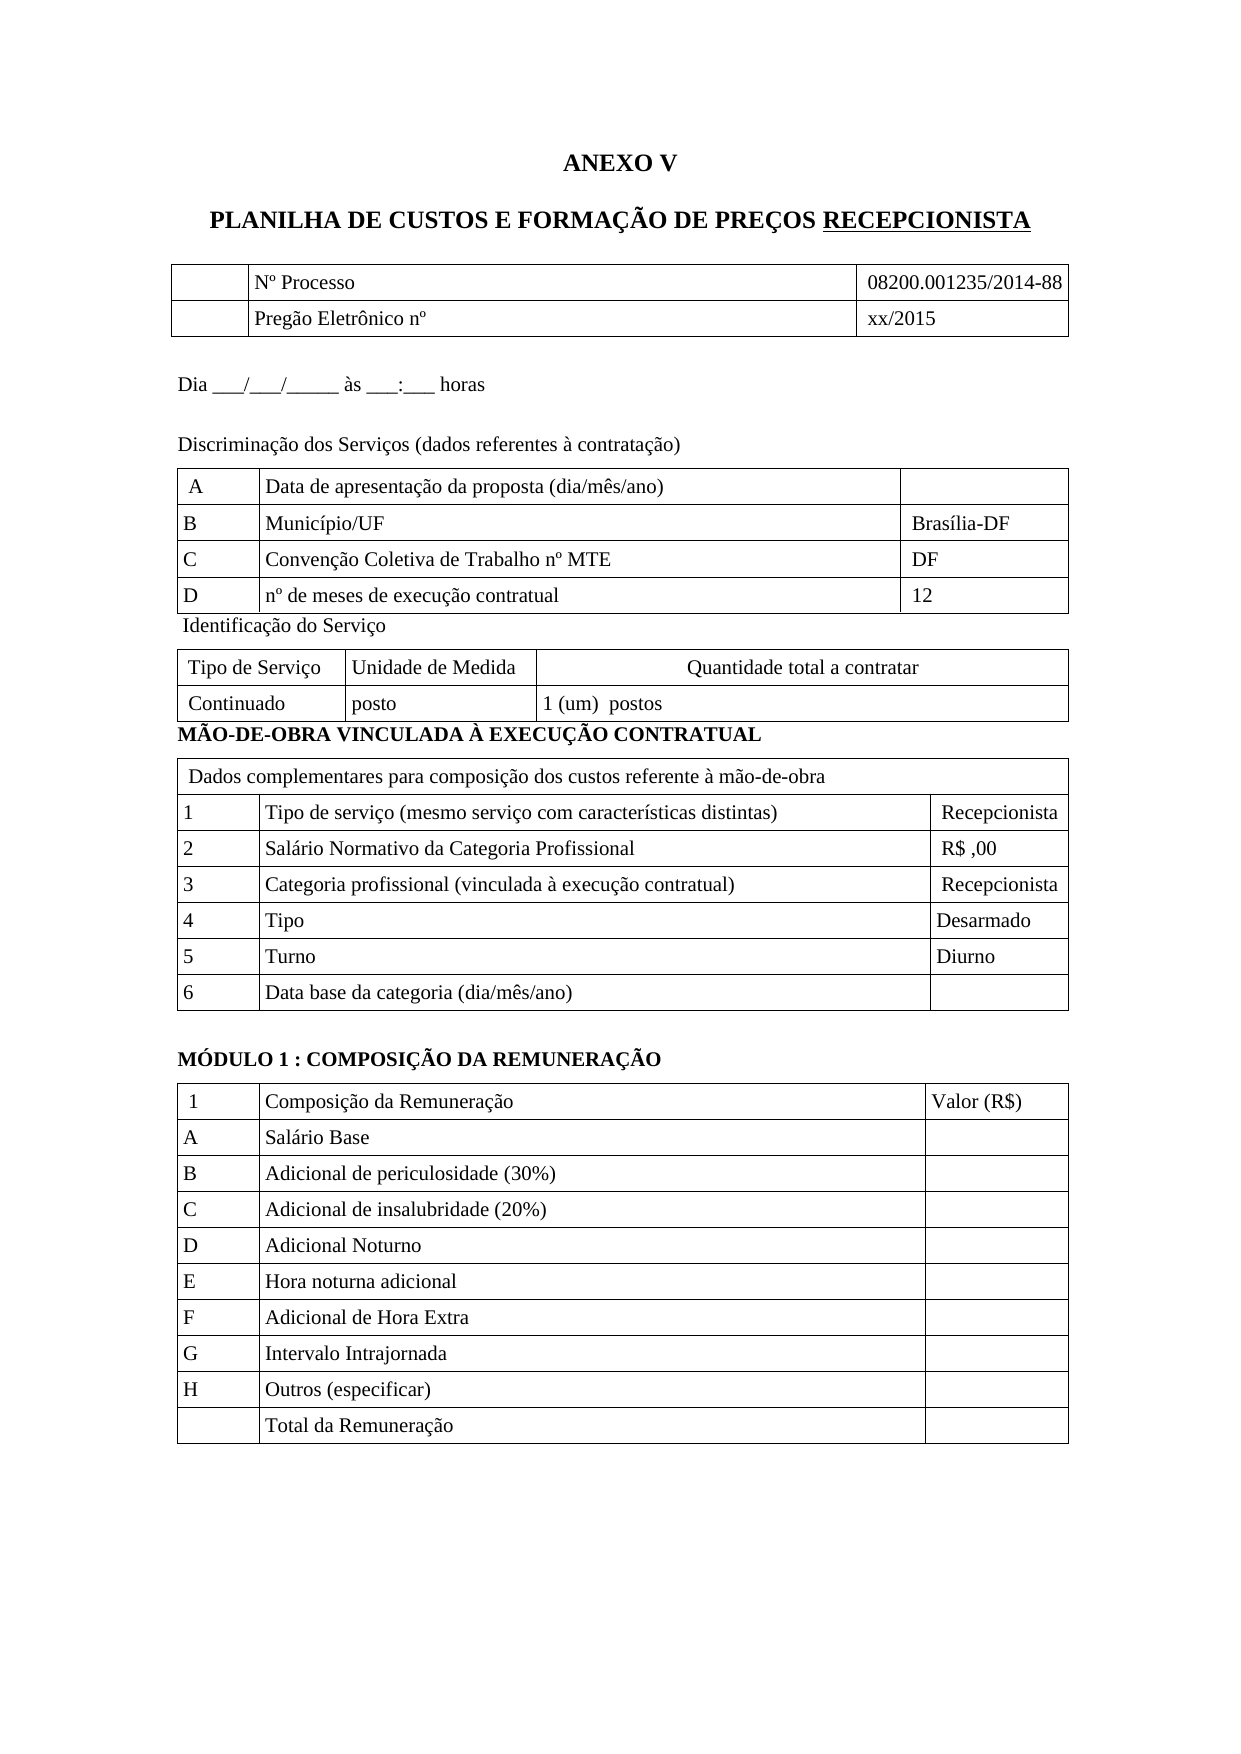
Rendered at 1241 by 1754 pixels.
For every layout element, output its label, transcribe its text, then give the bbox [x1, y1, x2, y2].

table_cell Salário Base [260, 1120, 925, 1154]
table_cell 1 (um) postos [537, 686, 1068, 721]
table_cell 3 [178, 867, 259, 902]
table_cell Outros (especificar) [260, 1372, 925, 1407]
table_cell A [178, 1120, 259, 1154]
table_cell 1 [178, 795, 259, 830]
table_cell E [178, 1264, 259, 1299]
table_header [901, 469, 1068, 504]
table_cell Adicional de insalubridade (20%) [260, 1192, 925, 1227]
table_cell D [178, 1228, 259, 1263]
table_cell Tipo de serviço (mesmo serviço com características distintas) [260, 795, 930, 830]
table_cell C [178, 541, 259, 576]
table_cell Recepcionista [931, 795, 1068, 830]
table_cell 12 [901, 578, 1068, 612]
table_header Dados complementares para composição dos custos referente à mão-de-obra [178, 759, 1068, 794]
table_cell [926, 1156, 1068, 1191]
table_cell Brasília-DF [901, 505, 1068, 540]
table_cell Adicional de Hora Extra [260, 1300, 925, 1335]
table_cell Adicional Noturno [260, 1228, 925, 1263]
table_cell Pregão Eletrônico nº [249, 301, 856, 336]
table_cell Hora noturna adicional [260, 1264, 925, 1299]
text Discriminação dos Serviços (dados referentes à contratação) [177, 432, 1063, 456]
table_cell posto [346, 686, 536, 721]
table_cell [926, 1336, 1068, 1371]
table_header Tipo de Serviço [178, 650, 345, 685]
table_cell nº de meses de execução contratual [260, 578, 900, 612]
table_cell B [178, 1156, 259, 1191]
table_cell xx/2015 [857, 301, 1068, 336]
table_cell Data base da categoria (dia/mês/ano) [260, 975, 930, 1010]
table_cell 4 [178, 903, 259, 938]
table_cell Município/UF [260, 505, 900, 540]
table_header Composição da Remuneração [260, 1084, 925, 1118]
table_cell D [178, 578, 259, 612]
table_header Unidade de Medida [346, 650, 536, 685]
table_cell C [178, 1192, 259, 1227]
table_cell [926, 1228, 1068, 1263]
table_cell 5 [178, 939, 259, 974]
text Identificação do Serviço [177, 614, 1063, 637]
table_cell Total da Remuneração [260, 1408, 925, 1443]
table_cell R$ ,00 [931, 831, 1068, 866]
table_header Data de apresentação da proposta (dia/mês/ano) [260, 469, 900, 504]
table_header 08200.001235/2014-88 [857, 265, 1068, 299]
table_cell Diurno [931, 939, 1068, 974]
table_cell [931, 975, 1068, 1010]
table_cell Desarmado [931, 903, 1068, 938]
table_cell Categoria profissional (vinculada à execução contratual) [260, 867, 930, 902]
table_header Quantidade total a contratar [537, 650, 1068, 685]
table_cell [172, 301, 248, 336]
table_header Valor (R$) [926, 1084, 1068, 1118]
text PLANILHA DE CUSTOS E FORMAÇÃO DE PREÇOS RECEPCIONISTA [177, 206, 1063, 234]
table_cell [926, 1372, 1068, 1407]
table_header A [178, 469, 259, 504]
table_cell Turno [260, 939, 930, 974]
table_cell [926, 1408, 1068, 1443]
text ANEXO V [177, 148, 1063, 176]
text MÓDULO 1 : COMPOSIÇÃO DA REMUNERAÇÃO [177, 1046, 1063, 1071]
table_cell H [178, 1372, 259, 1407]
table_cell [926, 1192, 1068, 1227]
table_cell [926, 1300, 1068, 1335]
table_cell Convenção Coletiva de Trabalho nº MTE [260, 541, 900, 576]
table_header [172, 265, 248, 299]
table_cell Recepcionista [931, 867, 1068, 902]
table_cell Salário Normativo da Categoria Profissional [260, 831, 930, 866]
text Dia ___/___/_____ às ___:___ horas [177, 372, 1063, 396]
table_header 1 [178, 1084, 259, 1118]
text MÃO-DE-OBRA VINCULADA À EXECUÇÃO CONTRATUAL [177, 722, 1063, 746]
table_cell [178, 1408, 259, 1443]
table_cell Continuado [178, 686, 345, 721]
table_cell 2 [178, 831, 259, 866]
table_cell Tipo [260, 903, 930, 938]
table_cell Intervalo Intrajornada [260, 1336, 925, 1371]
table_cell [926, 1264, 1068, 1299]
table_cell Adicional de periculosidade (30%) [260, 1156, 925, 1191]
table_cell [926, 1120, 1068, 1154]
table_cell B [178, 505, 259, 540]
table_cell F [178, 1300, 259, 1335]
table_cell G [178, 1336, 259, 1371]
table_header Nº Processo [249, 265, 856, 299]
table_cell 6 [178, 975, 259, 1010]
table_cell DF [901, 541, 1068, 576]
